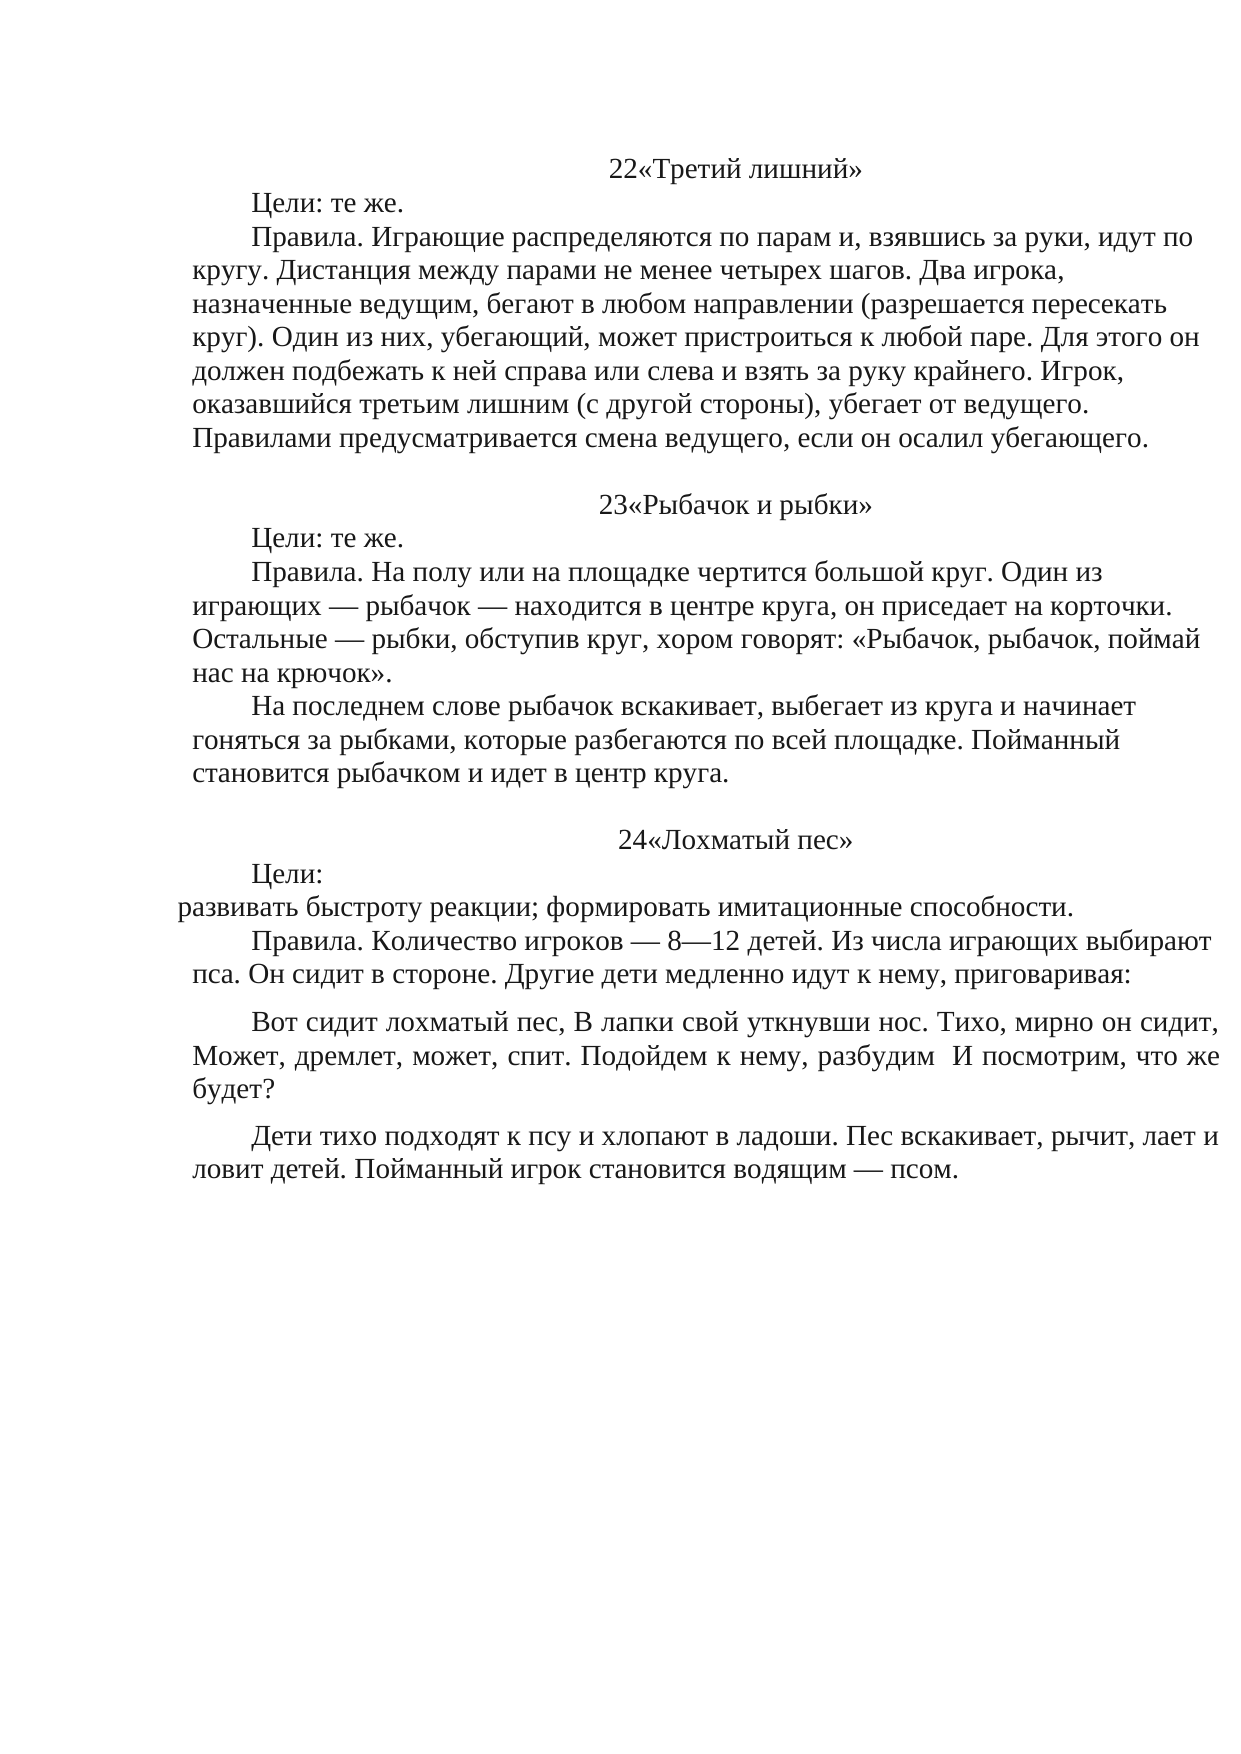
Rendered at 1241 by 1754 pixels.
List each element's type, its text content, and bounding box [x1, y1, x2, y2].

text Цели: [192, 856, 1220, 889]
text Цели: те же. [192, 185, 1220, 219]
text Цели: те же. [192, 521, 1220, 554]
text развивать быстроту реакции; формировать имитационные способности. [177, 889, 1220, 923]
text Вот сидит лохматый пес, В лапки свой уткнувши нос. Тихо, мирно он сидит, Может, дремлет, может, спит. Подойдем к нему, разбудим И посмотрим, что же будет? [192, 1004, 1220, 1105]
text Правила. На полу или на площадке чертится большой круг. Один из играющих — рыбачок — находится в центре круга, он приседает на корточки. Остальные — рыбки, обступив круг, хором говорят: «Рыбачок, рыбачок, поймай нас на крючок». [192, 554, 1220, 688]
text Правила. Играющие распределяются по парам и, взявшись за руки, идут по кругу. Дистанция между парами не менее четырех шагов. Два игрока, назначенные ведущим, бегают в любом направлении (разрешается пересекать круг). Один из них, убегающий, может пристроиться к любой паре. Для этого он должен подбежать к ней справа или слева и взять за руку крайнего. Игрок, оказавшийся третьим лишним (с другой стороны), убегает от ведущего. Правилами предусматривается смена ведущего, если он осалил убегающего. [192, 219, 1220, 453]
text 23«Рыбачок и рыбки» [192, 487, 1220, 521]
text На последнем слове рыбачок вскакивает, выбегает из круга и начинает гоняться за рыбками, которые разбегаются по всей площадке. Пойманный становится рыбачком и идет в центр круга. [192, 688, 1220, 789]
text 24«Лохматый пес» [192, 822, 1220, 856]
text 22«Третий лишний» [192, 152, 1220, 185]
text Дети тихо подходят к псу и хлопают в ладоши. Пес вскакивает, рычит, лает и ловит детей. Пойманный игрок становится водящим — псом. [192, 1118, 1220, 1185]
text Правила. Количество игроков — 8—12 детей. Из числа играющих выбирают пса. Он сидит в стороне. Другие дети медленно идут к нему, приговаривая: [192, 923, 1220, 990]
